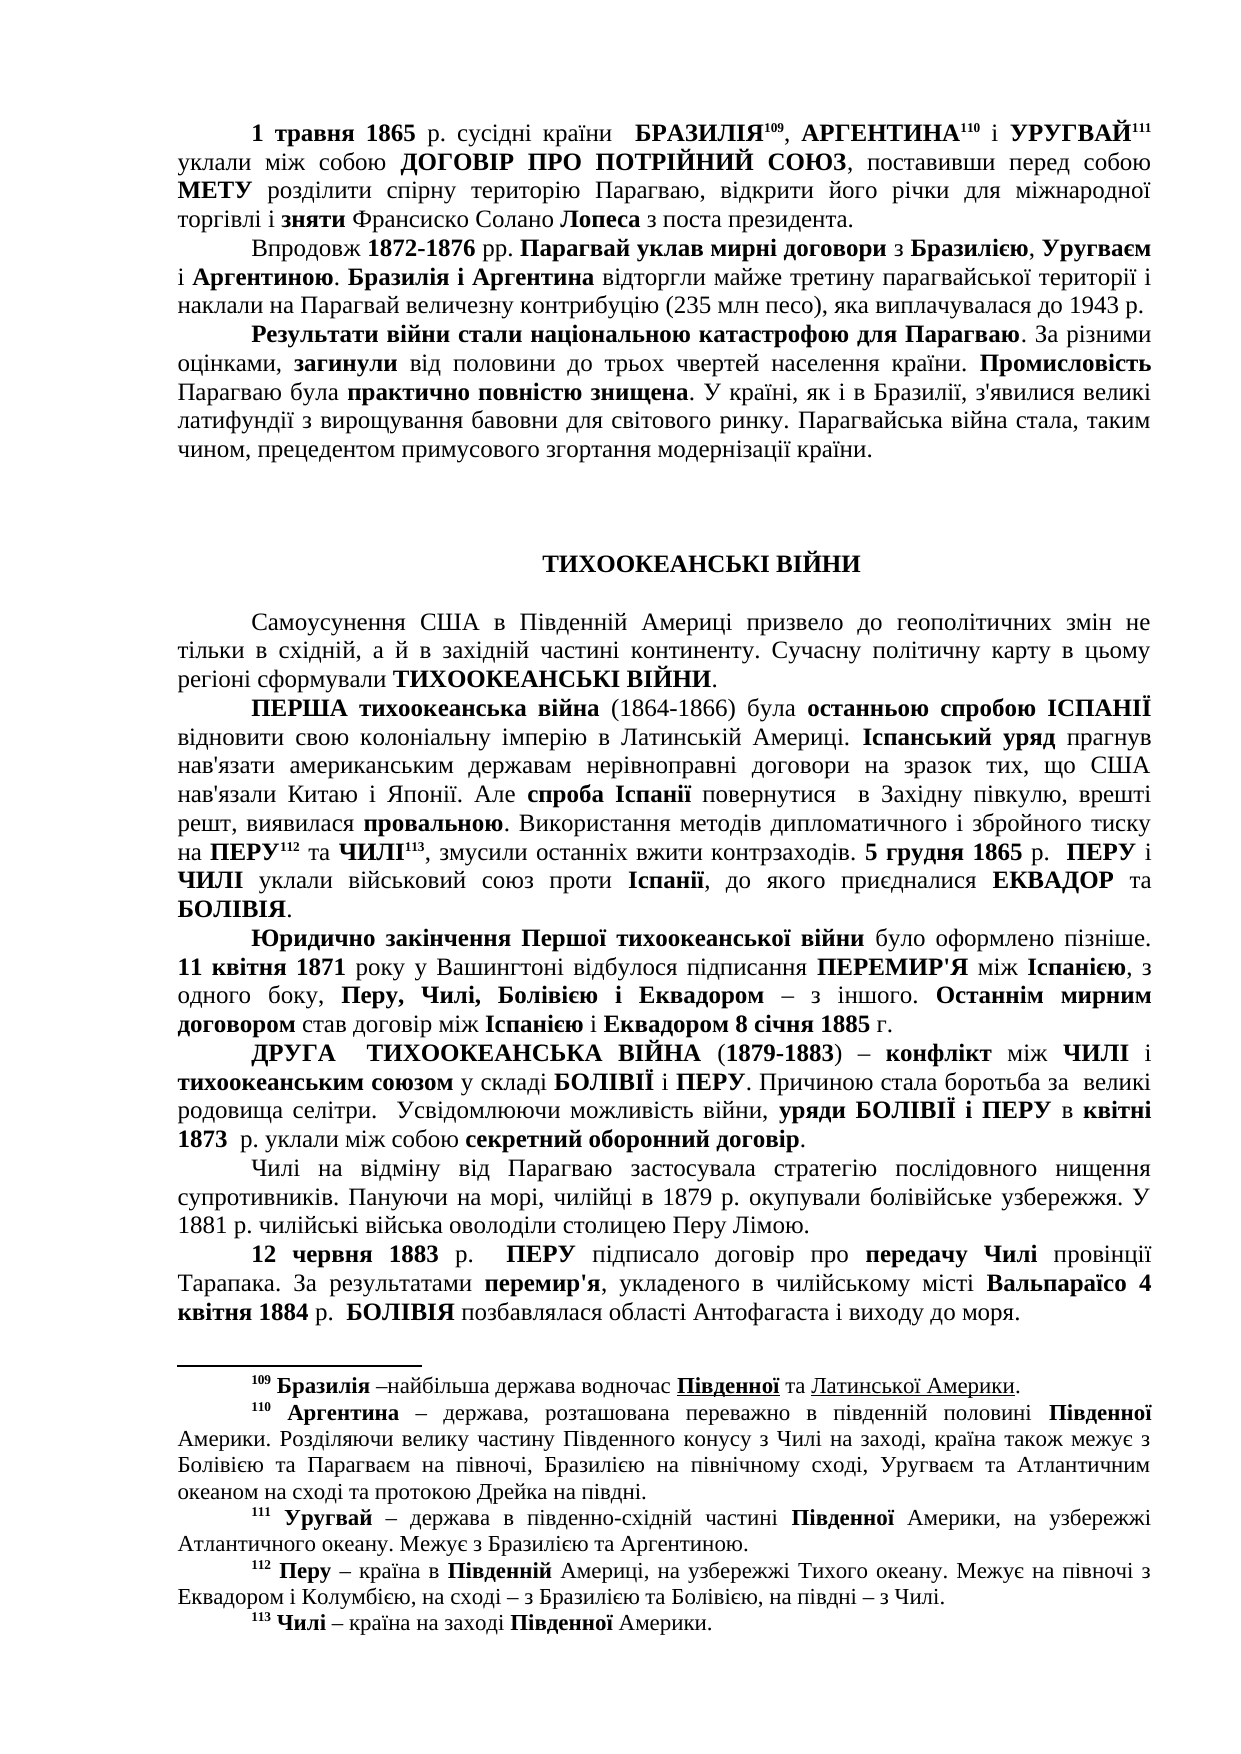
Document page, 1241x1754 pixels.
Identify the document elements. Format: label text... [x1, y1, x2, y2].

text Чилі на відміну від Парагваю застосувала стратегію послідовного нищення супротивників. Пануючи на морі, чилійці в 1879 р. окупували болівійське узбережжя. У 1881 р. чилійські війська оволоділи столицею Перу Лімою. [177, 1153, 1152, 1239]
text ПЕРША тихоокеанська війна (1864-1866) була останньою спробою ІСПАНІЇ відновити свою колоніальну імперію в Латинській Америці. Іспанський уряд прагнув нав'язати американським державам нерівноправні договори на зразок тих, що США нав'язали Китаю і Японії. Але спроба Іспанії повернутися в Західну півкулю, врешті решт, виявилася провальною. Використання методів дипломатичного і збройного тиску на ПЕРУ та ЧИЛІ, змусили останніх вжити контрзаходів. 5 грудня 1865 р. ПЕРУ і ЧИЛІ уклали військовий союз проти Іспанії, до якого приєдналися ЕКВАДОР та БОЛІВІЯ. [177, 693, 1152, 923]
text 12 червня 1883 р. ПЕРУ підписало договір про передачу Чилі провінції Тарапака. За результатами перемир'я, укладеного в чилійському місті Вальпараїсо 4 квітня 1884 р. БОЛІВІЯ позбавлялася області Антофагаста і виходу до моря. [177, 1239, 1152, 1326]
text Самоусунення США в Південній Америці призвело до геополітичних змін не тільки в східній, а й в західній частині континенту. Сучасну політичну карту в цьому регіоні сформували ТИХООКЕАНСЬКІ ВІЙНИ. [177, 607, 1152, 693]
text Впродовж 1872-1876 рр. Парагвай уклав мирні договори з Бразилією, Уругваєм і Аргентиною. Бразилія і Аргентина відторгли майже третину парагвайської території і наклали на Парагвай величезну контрибуцію (235 млн песо), яка виплачувалася до 1943 р. [177, 233, 1152, 319]
text ТИХООКЕАНСЬКІ ВІЙНИ [177, 549, 1152, 578]
text Результати війни стали національною катастрофою для Парагваю. За різними оцінками, загинули від половини до трьох чвертей населення країни. Промисловість Парагваю була практично повністю знищена. У країні, як і в Бразилії, з'явилися великі латифундії з вирощування бавовни для світового ринку. Парагвайська війна стала, таким чином, прецедентом примусового згортання модернізації країни. [177, 319, 1152, 463]
text 1 травня 1865 р. сусідні країни БРАЗИЛІЯ, АРГЕНТИНА і УРУГВАЙ уклали між собою ДОГОВІР ПРО ПОТРІЙНИЙ СОЮЗ, поставивши перед собою МЕТУ розділити спірну територію Парагваю, відкрити його річки для міжнародної торгівлі і зняти Франсиско Солано Лопеса з поста президента. [177, 118, 1152, 233]
text ДРУГА ТИХООКЕАНСЬКА ВІЙНА (1879-1883) – конфлікт між ЧИЛІ і тихоокеанським союзом у складі БОЛІВІЇ і ПЕРУ. Причиною стала боротьба за великі родовища селітри. Усвідомлюючи можливість війни, уряди БОЛІВІЇ і ПЕРУ в квітні 1873 р. уклали між собою секретний оборонний договір. [177, 1038, 1152, 1153]
text Юридично закінчення Першої тихоокеанської війни було оформлено пізніше. 11 квітня 1871 року у Вашингтоні відбулося підписання ПЕРЕМИР'Я між Іспанією, з одного боку, Перу, Чилі, Болівією і Еквадором – з іншого. Останнім мирним договором став договір між Іспанією і Еквадором 8 січня 1885 г. [177, 923, 1152, 1038]
